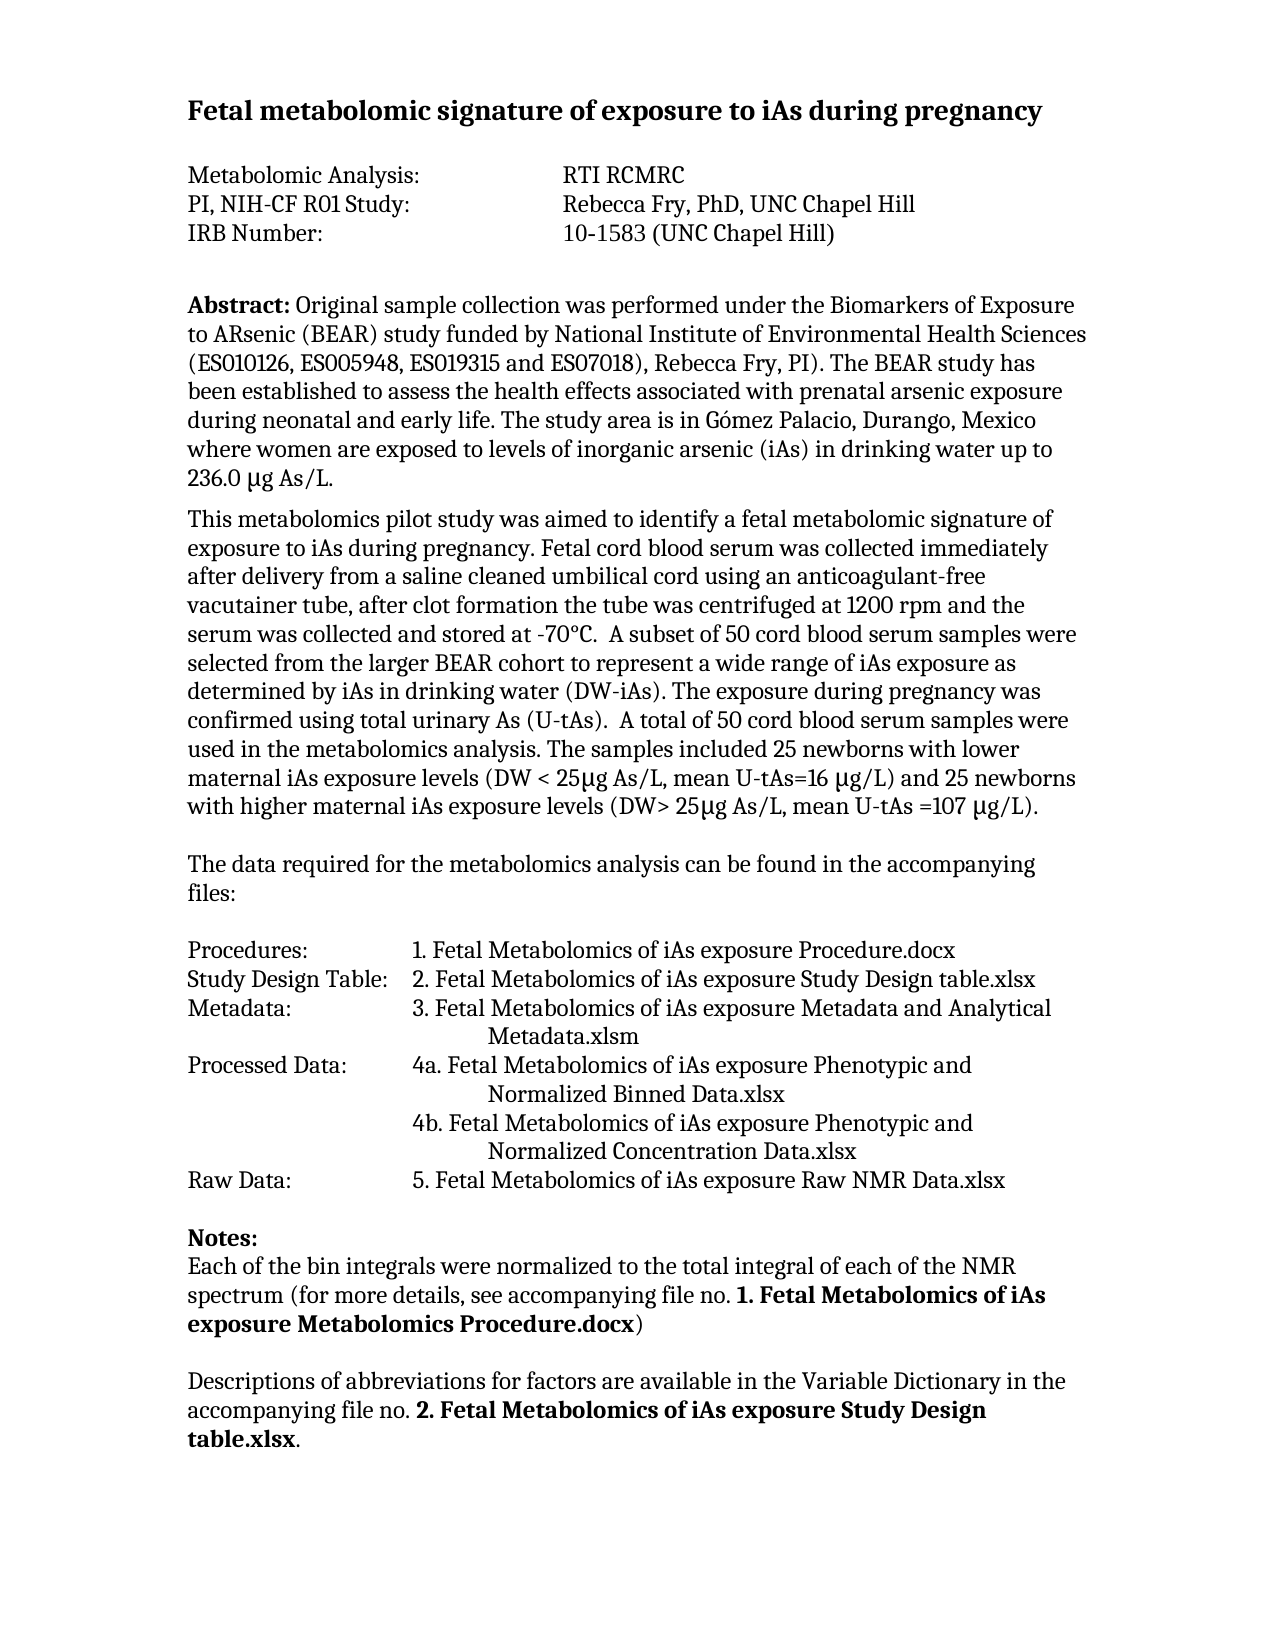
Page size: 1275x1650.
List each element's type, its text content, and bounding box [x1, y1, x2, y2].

text Each of the bin integrals were normalized to the total integral of each of the NMR spectrum (for more details, see accompanying file no. 1. Fetal Metabolomics of iAs exposure Metabolomics Procedure.docx) [187, 1252, 1087, 1338]
text Descriptions of abbreviations for factors are available in the Variable Dictionary in the accompanying file no. 2. Fetal Metabolomics of iAs exposure Study Design table.xlsx. [187, 1367, 1087, 1453]
text 4b. Fetal Metabolomics of iAs exposure Phenotypic and Normalized Concentration Data.xlsx [187, 1108, 1087, 1166]
text Metabolomic Analysis: RTI RCMRC [187, 161, 1087, 189]
text The data required for the metabolomics analysis can be found in the accompanying files: [187, 850, 1087, 907]
text Processed Data: 4a. Fetal Metabolomics of iAs exposure Phenotypic and Normalized Binned Data.xlsx [187, 1051, 1087, 1108]
text Abstract: Original sample collection was performed under the Biomarkers of Exposure to ARsenic (BEAR) study funded by National Institute of Environmental Health Sciences (ES010126, ES005948, ES019315 and ES07018), Rebecca Fry, PI). The BEAR study has been established to assess the health effects associated with prenatal arsenic exposure during neonatal and early life. The study area is in Gómez Palacio, Durango, Mexico where women are exposed to levels of inorganic arsenic (iAs) in drinking water up to 236.0 μg As/L. [187, 291, 1087, 492]
text This metabolomics pilot study was aimed to identify a fetal metabolomic signature of exposure to iAs during pregnancy. Fetal cord blood serum was collected immediately after delivery from a saline cleaned umbilical cord using an anticoagulant-free vacutainer tube, after clot formation the tube was centrifuged at 1200 rpm and the serum was collected and stored at -70°C. A subset of 50 cord blood serum samples were selected from the larger BEAR cohort to represent a wide range of iAs exposure as determined by iAs in drinking water (DW-iAs). The exposure during pregnancy was confirmed using total urinary As (U-tAs). A total of 50 cord blood serum samples were used in the metabolomics analysis. The samples included 25 newborns with lower maternal iAs exposure levels (DW < 25μg As/L, mean U-tAs=16 μg/L) and 25 newborns with higher maternal iAs exposure levels (DW> 25μg As/L, mean U-tAs =107 μg/L). [187, 505, 1087, 821]
text Raw Data: 5. Fetal Metabolomics of iAs exposure Raw NMR Data.xlsx [187, 1166, 1087, 1195]
text PI, NIH-CF R01 Study: Rebecca Fry, PhD, UNC Chapel Hill [187, 189, 1087, 218]
text Notes: [187, 1223, 1087, 1252]
text Procedures: 1. Fetal Metabolomics of iAs exposure Procedure.docx [187, 936, 1087, 965]
text Study Design Table: 2. Fetal Metabolomics of iAs exposure Study Design table.xlsx [187, 965, 1087, 993]
text Fetal metabolomic signature of exposure to iAs during pregnancy [187, 94, 1087, 127]
text Metadata: 3. Fetal Metabolomics of iAs exposure Metadata and Analytical Metadata.xlsm [187, 993, 1087, 1051]
text IRB Number: 10-1583 (UNC Chapel Hill) [187, 218, 1087, 248]
